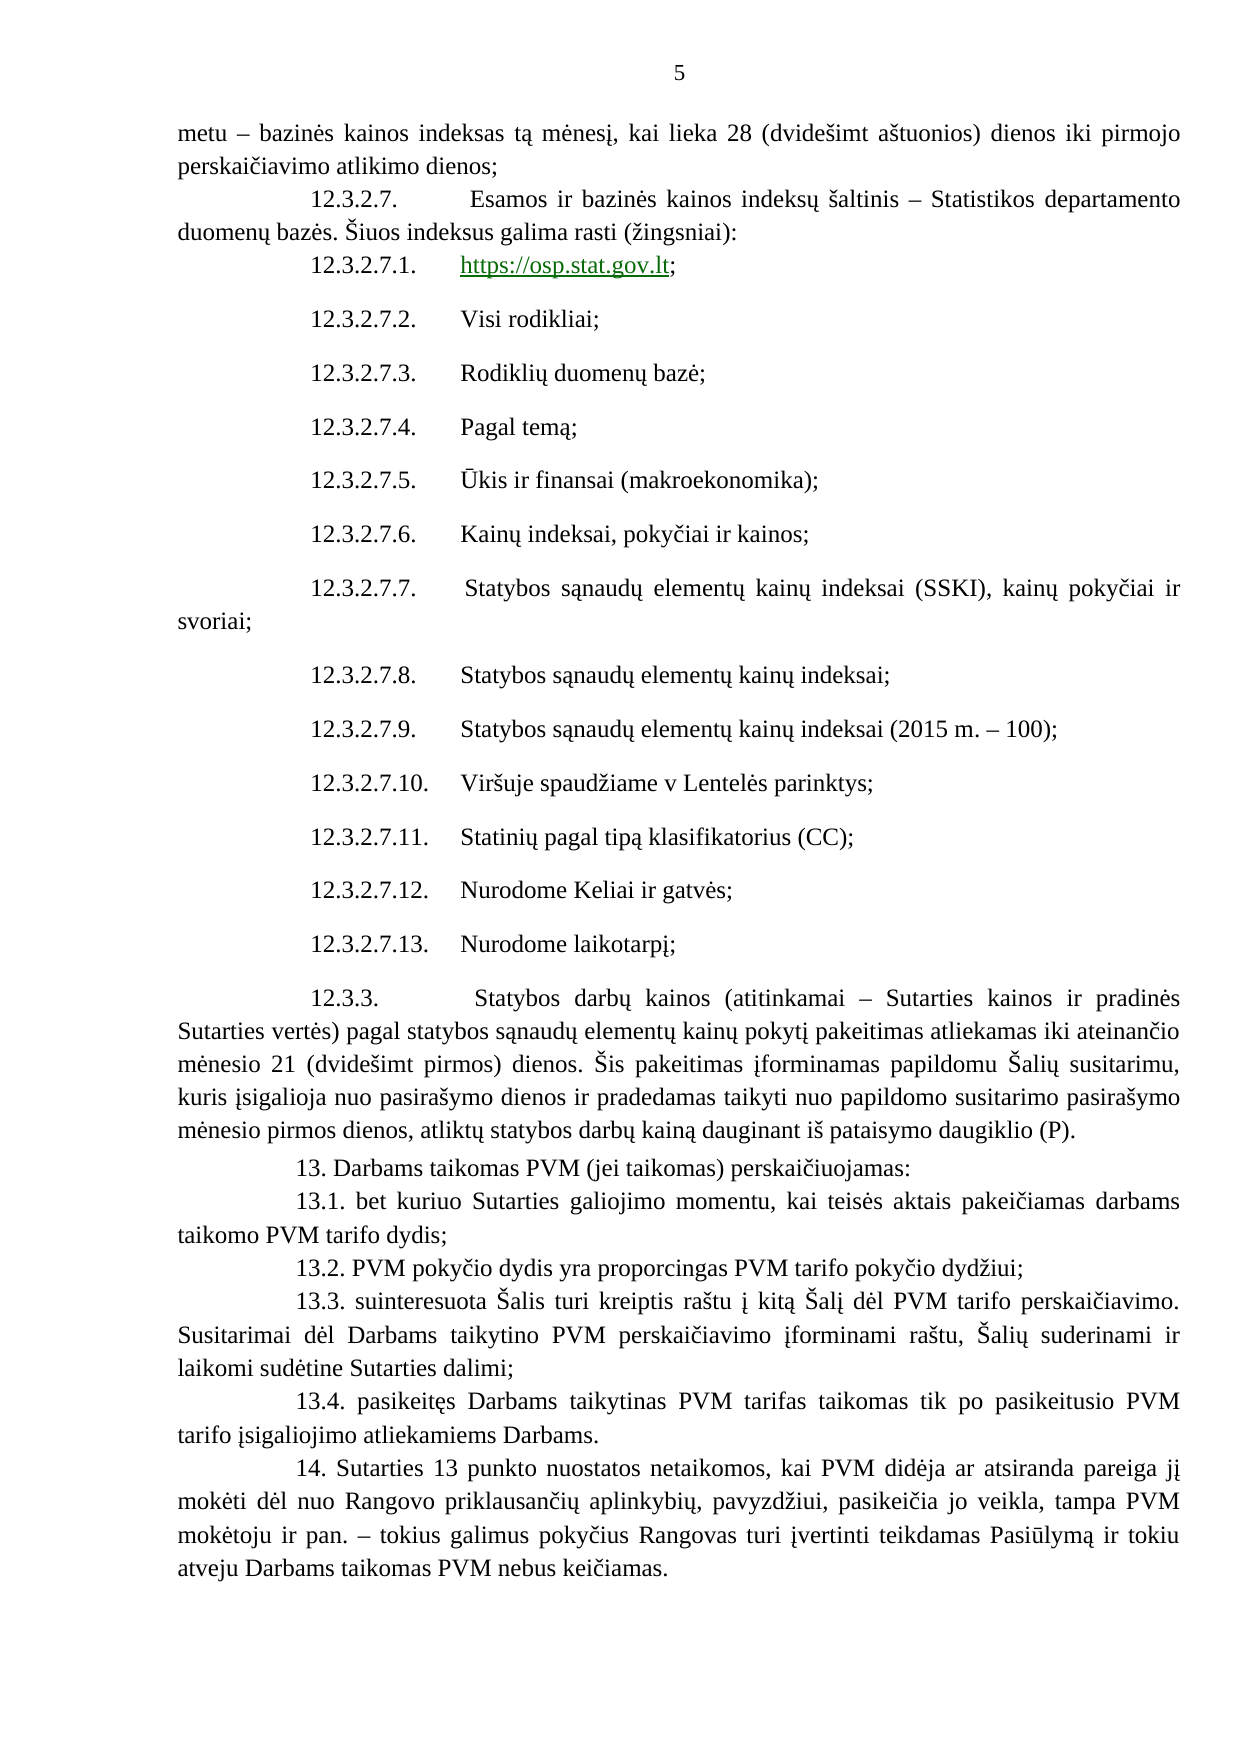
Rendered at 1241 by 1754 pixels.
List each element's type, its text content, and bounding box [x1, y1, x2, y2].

text 14. Sutarties 13 punkto nuostatos netaikomos, kai PVM didėja ar atsiranda pareiga jį mokėti dėl nuo Rangovo priklausančių aplinkybių, pavyzdžiui, pasikeičia jo veikla, tampa PVM mokėtoju ir pan. – tokius galimus pokyčius Rangovas turi įvertinti teikdamas Pasiūlymą ir tokiu atveju Darbams taikomas PVM nebus keičiamas. [177, 1448, 1181, 1582]
text 12.3.2.7.10. Viršuje spaudžiame v Lentelės parinktys; [177, 768, 1181, 797]
text 12.3.2.7. Esamos ir bazinės kainos indeksų šaltinis – Statistikos departamento duomenų bazės. Šiuos indeksus galima rasti (žingsniai): [177, 184, 1181, 246]
text 13.1. bet kuriuo Sutarties galiojimo momentu, kai teisės aktais pakeičiamas darbams taikomo PVM tarifo dydis; [177, 1182, 1181, 1248]
text 12.3.2.7.7. Statybos sąnaudų elementų kainų indeksai (SSKI), kainų pokyčiai ir svoriai; [177, 573, 1181, 635]
text 13.2. PVM pokyčio dydis yra proporcingas PVM tarifo pokyčio dydžiui; [177, 1248, 1181, 1282]
text 13.4. pasikeitęs Darbams taikytinas PVM tarifas taikomas tik po pasikeitusio PVM tarifo įsigaliojimo atliekamiems Darbams. [177, 1382, 1181, 1448]
text 12.3.2.7.9. Statybos sąnaudų elementų kainų indeksai (2015 m. – 100); [177, 714, 1181, 743]
text 12.3.2.7.13. Nurodome laikotarpį; [177, 929, 1181, 958]
text 12.3.2.7.5. Ūkis ir finansai (makroekonomika); [177, 466, 1181, 494]
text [177, 118, 1181, 180]
text 12.3.2.7.3. Rodiklių duomenų bazė; [177, 358, 1181, 387]
text 12.3.3. Statybos darbų kainos (atitinkamai – Sutarties kainos ir pradinės Sutarties vertės) pagal statybos sąnaudų elementų kainų pokytį pakeitimas atliekamas iki ateinančio mėnesio 21 (dvidešimt pirmos) dienos. Šis pakeitimas įforminamas papildomu Šalių susitarimu, kuris įsigalioja nuo pasirašymo dienos ir pradedamas taikyti nuo papildomo susitarimo pasirašymo mėnesio pirmos dienos, atliktų statybos darbų kainą dauginant iš pataisymo daugiklio (P). [177, 983, 1181, 1144]
text 12.3.2.7.4. Pagal temą; [177, 412, 1181, 441]
text 12.3.2.7.2. Visi rodikliai; [177, 304, 1181, 333]
text 13.3. suinteresuota Šalis turi kreiptis raštu į kitą Šalį dėl PVM tarifo perskaičiavimo. Susitarimai dėl Darbams taikytino PVM perskaičiavimo įforminami raštu, Šalių suderinami ir laikomi sudėtine Sutarties dalimi; [177, 1282, 1181, 1382]
text 12.3.2.7.8. Statybos sąnaudų elementų kainų indeksai; [177, 660, 1181, 689]
text 12.3.2.7.11. Statinių pagal tipą klasifikatorius (CC); [177, 822, 1181, 851]
text 12.3.2.7.6. Kainų indeksai, pokyčiai ir kainos; [177, 519, 1181, 548]
text 12.3.2.7.1. https://osp.stat.gov.lt; [177, 250, 1181, 279]
text 12.3.2.7.12. Nurodome Keliai ir gatvės; [177, 876, 1181, 904]
text 13. Darbams taikomas PVM (jei taikomas) perskaičiuojamas: [177, 1148, 1181, 1182]
